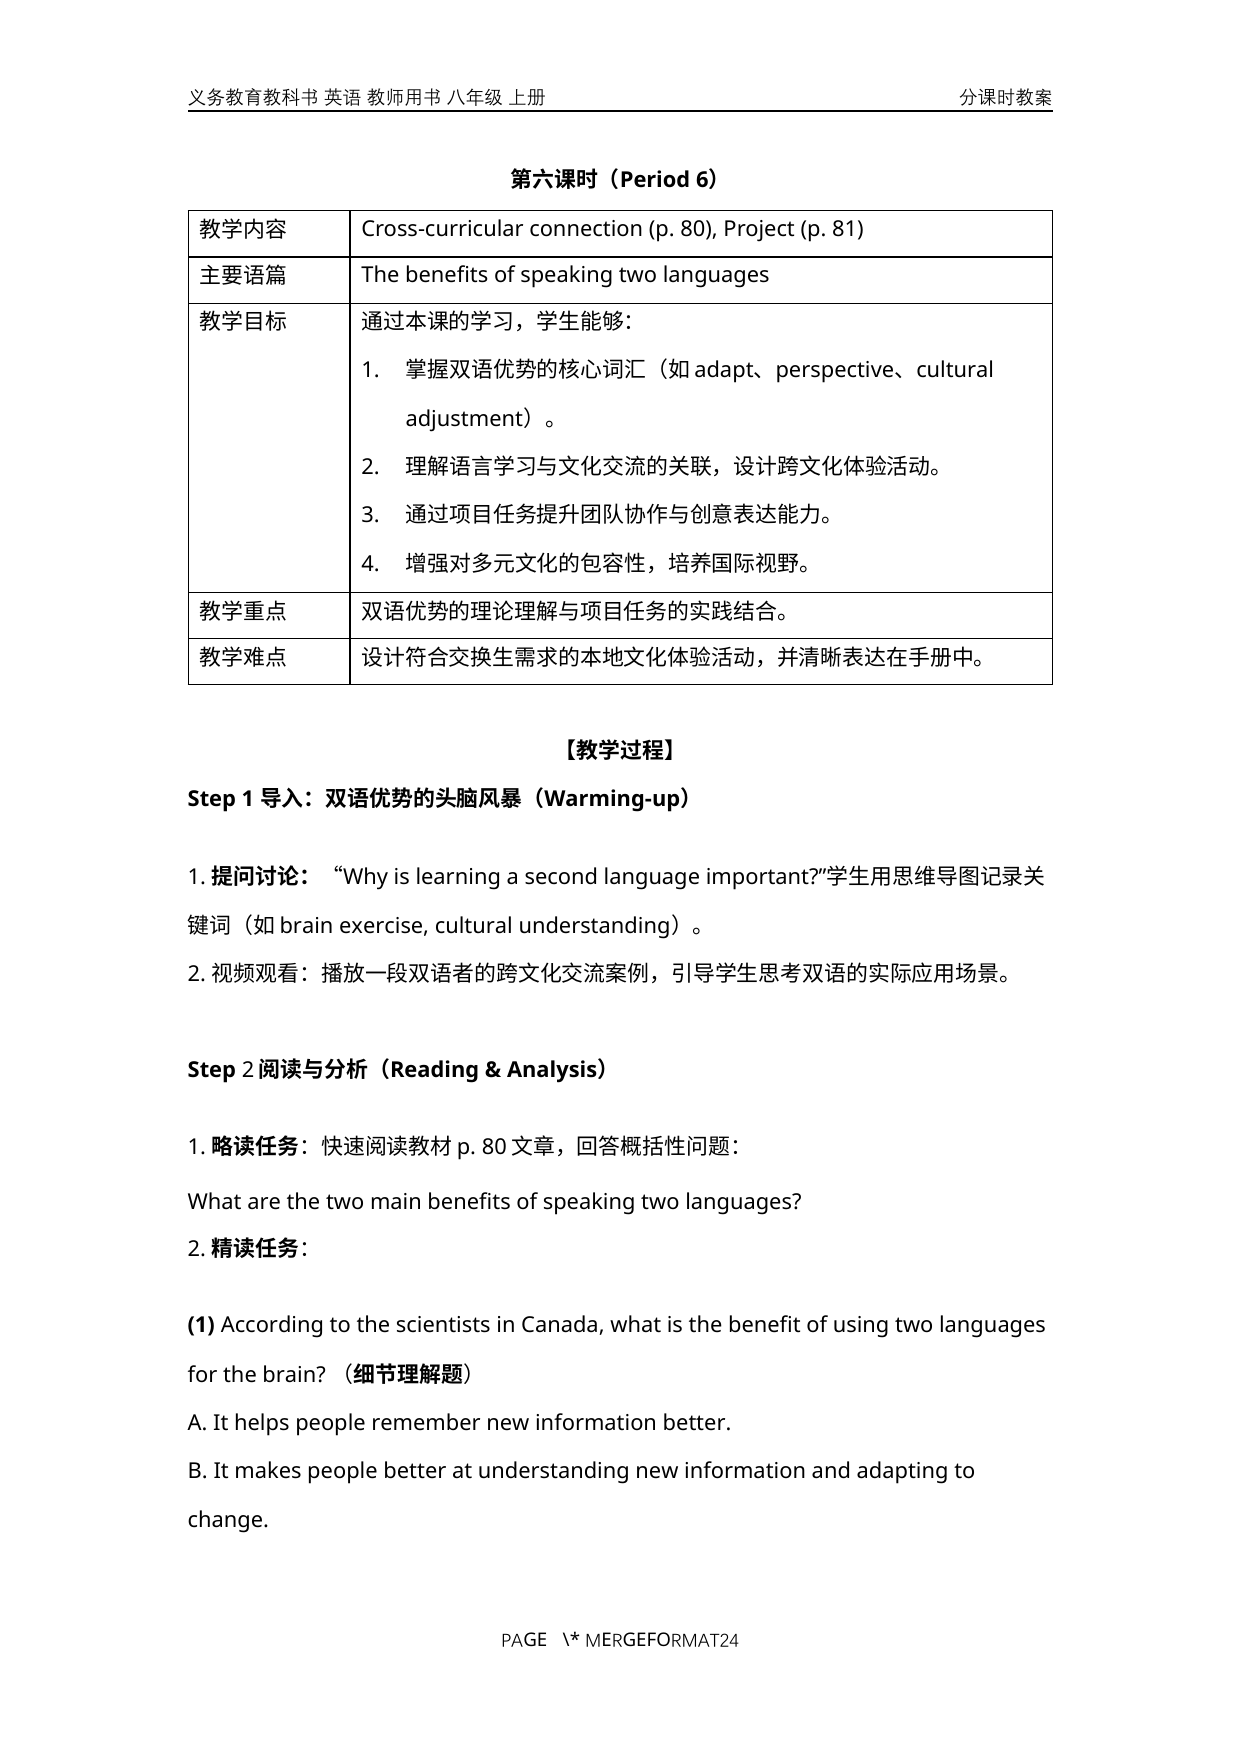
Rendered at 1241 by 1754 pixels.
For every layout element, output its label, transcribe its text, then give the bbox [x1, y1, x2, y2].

text 第六课时（Period 6） [187, 162, 1053, 194]
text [187, 1308, 1053, 1535]
subtitle 提问讨论：“Why is learning a second language important?”学生用思维导图记录关键词（如brain exercise, cultural understanding）。 [187, 859, 1053, 940]
table_cell The benefits of speaking two languages [351, 258, 1052, 302]
table_cell 通过本课的学习，学生能够： 掌握双语优势的核心词汇（如adapt、perspective、cultural adjustment）。 理解语言学习与文化交流的关联，设计跨文化体验活动。 通过项目任务提升团队协作与创意表达能力。 增强对多元文化的包容性，培养国际视野。 [351, 304, 1052, 592]
table_cell 双语优势的理论理解与项目任务的实践结合。 [351, 593, 1052, 638]
list 精读任务： [187, 1230, 1053, 1263]
subtitle Step 2阅读与分析（Reading & Analysis） [187, 1051, 1053, 1084]
list 略读任务：快速阅读教材p. 80文章，回答概括性问题： [187, 1129, 1053, 1161]
table_header Cross-curricular connection (p. 80), Project (p. 81) [351, 211, 1052, 256]
table_cell 设计符合交换生需求的本地文化体验活动，并清晰表达在手册中。 [351, 639, 1052, 684]
list 视频观看：播放一段双语者的跨文化交流案例，引导学生思考双语的实际应用场景。 [187, 956, 1053, 988]
text What are the two main benefits of speaking two languages? [187, 1186, 1053, 1215]
table_cell 主要语篇 [189, 258, 349, 302]
table_cell 教学目标 [189, 304, 349, 592]
subtitle Step 1 导入：双语优势的头脑风暴（Warming-up） [187, 781, 1053, 814]
text 【教学过程】 [187, 733, 1053, 765]
table_header 教学内容 [189, 211, 349, 256]
table_cell 教学难点 [189, 639, 349, 684]
table_cell 教学重点 [189, 593, 349, 638]
